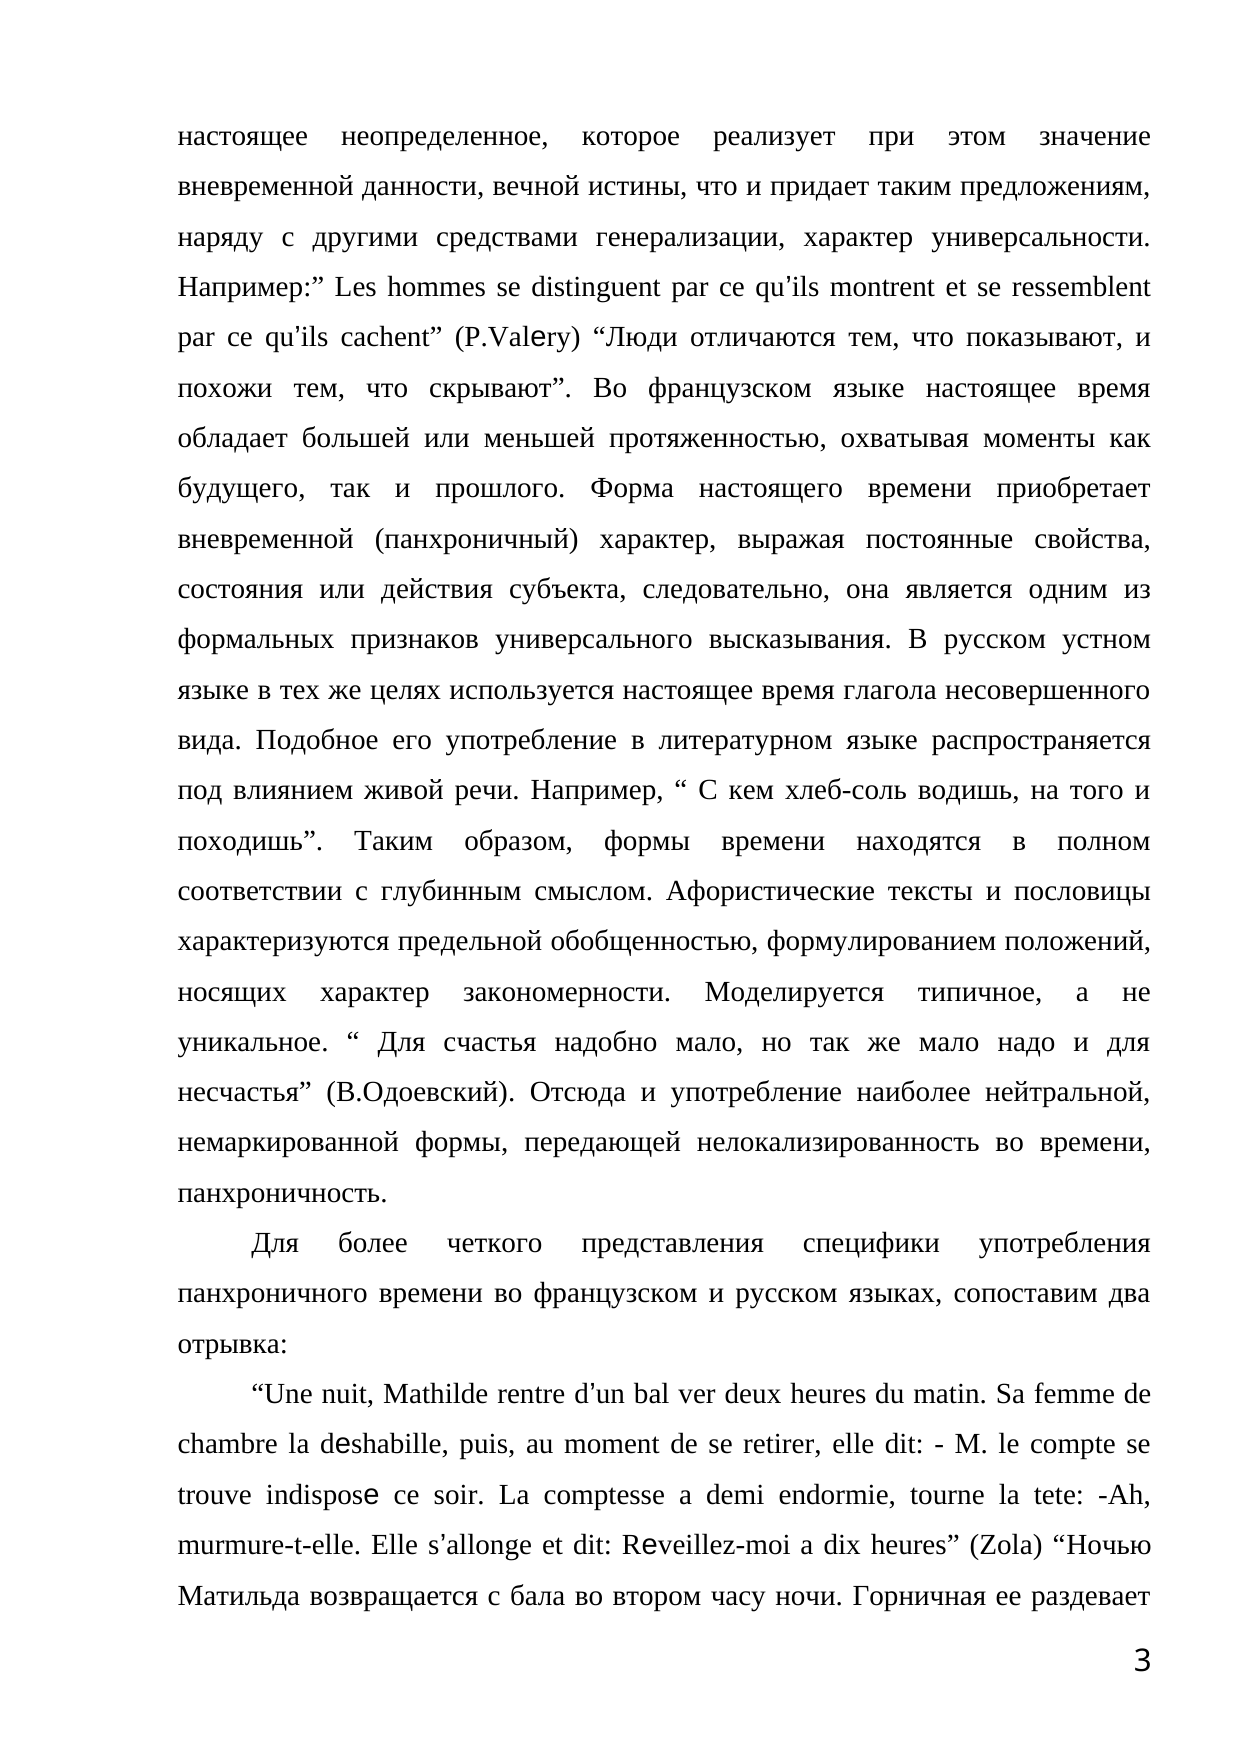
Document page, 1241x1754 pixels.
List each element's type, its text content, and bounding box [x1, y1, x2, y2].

text Для более четкого представления специфики употребления панхроничного времени во французском и русском языках, сопоставим два отрывка: [177, 1225, 1152, 1359]
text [177, 1376, 1152, 1611]
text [177, 118, 1152, 1208]
